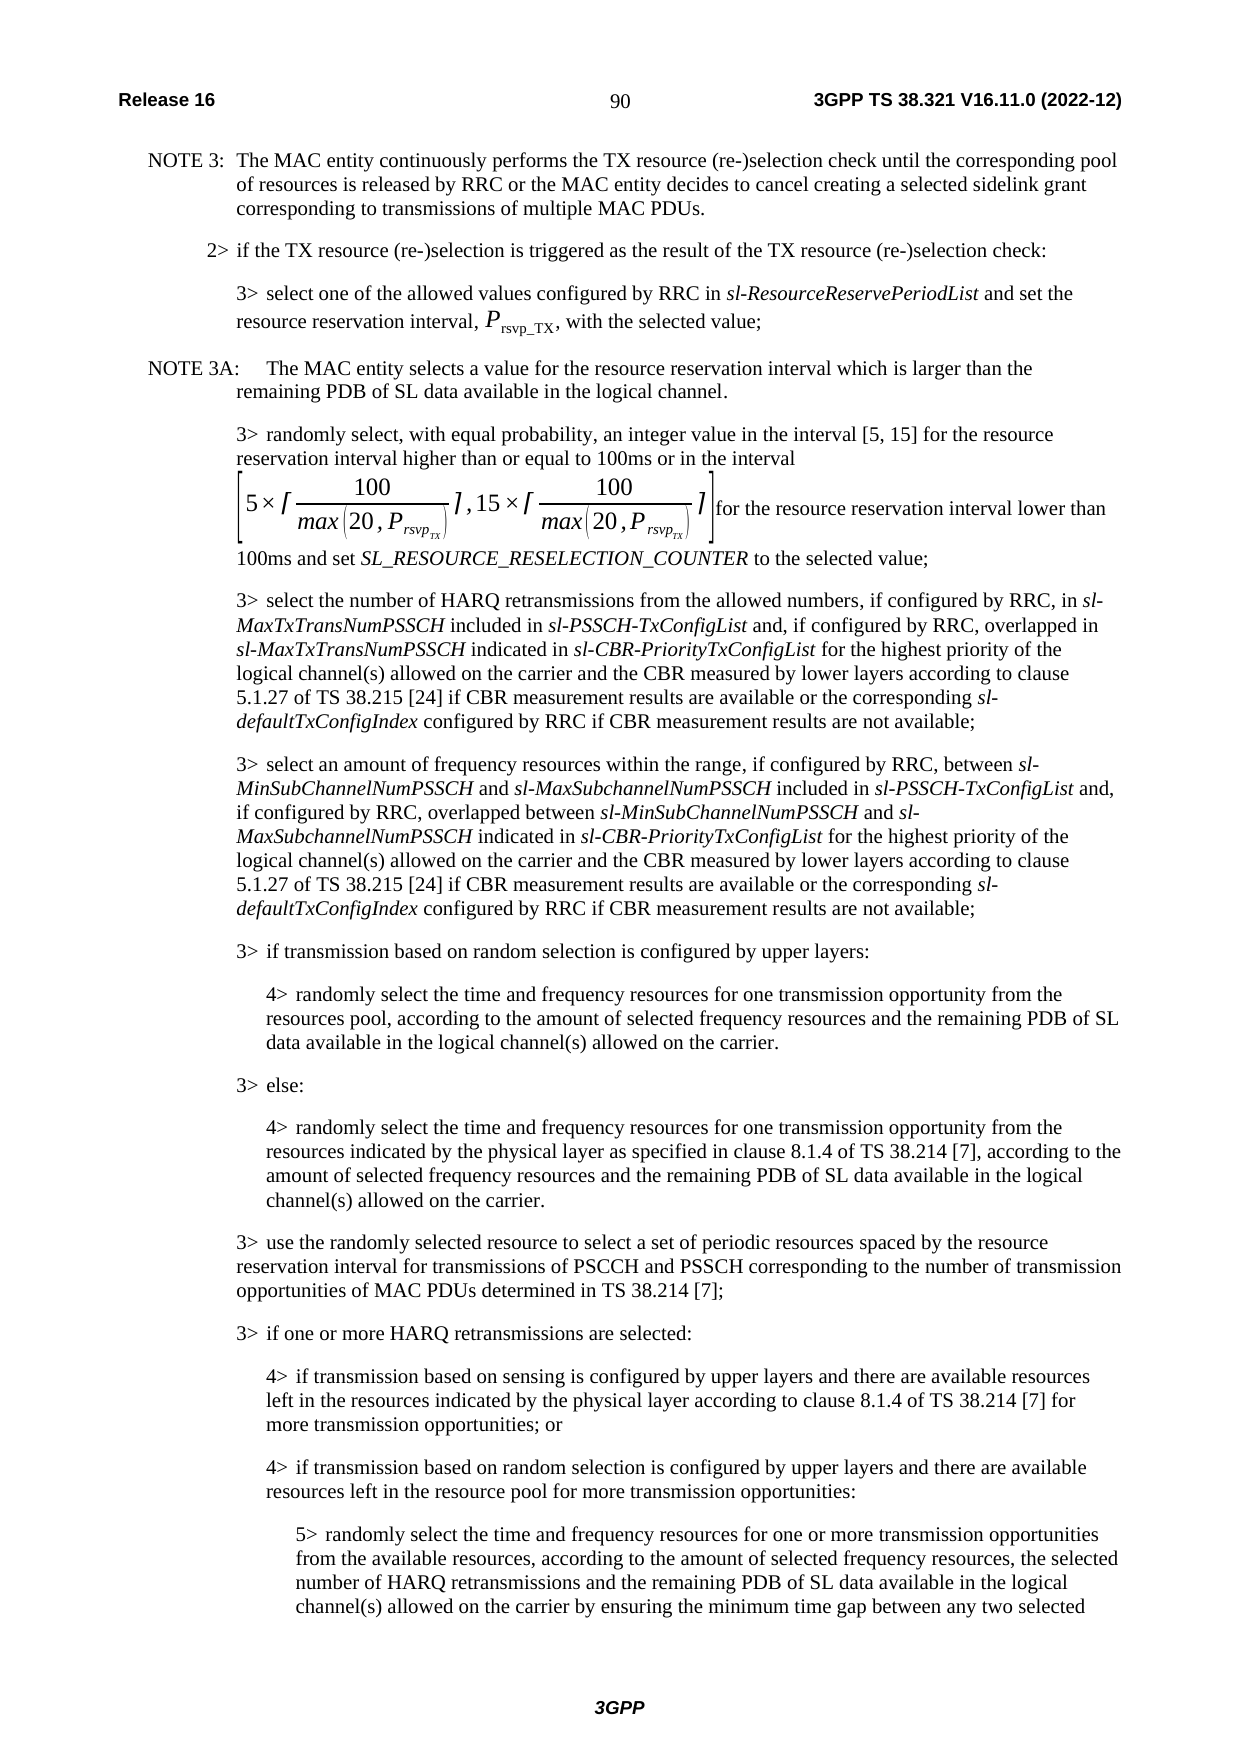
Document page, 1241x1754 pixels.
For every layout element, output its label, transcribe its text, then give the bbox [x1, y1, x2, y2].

text 4> if transmission based on random selection is configured by upper layers and there are available resources left in the resource pool for more transmission opportunities: [266, 1455, 1122, 1503]
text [295, 1522, 1122, 1618]
text 4> randomly select the time and frequency resources for one transmission opportunity from the resources indicated by the physical layer as specified in clause 8.1.4 of TS 38.214 [7], according to the amount of selected frequency resources and the remaining PDB of SL data available in the logical channel(s) allowed on the carrier. [266, 1115, 1122, 1212]
text NOTE 3: The MAC entity continuously performs the TX resource (re-)selection check until the corresponding pool of resources is released by RRC or the MAC entity decides to cancel creating a selected sidelink grant corresponding to transmissions of multiple MAC PDUs. [148, 147, 1122, 220]
text 3> randomly select, with equal probability, an integer value in the interval [5, 15] for the resource reservation interval higher than or equal to 100ms or in the interval for the resource reservation interval lower than 100ms and set SL_RESOURCE_RESELECTION_COUNTER to the selected value; [236, 422, 1122, 570]
text 2> if the TX resource (re-)selection is triggered as the result of the TX resource (re-)selection check: [207, 238, 1122, 262]
text 3> if one or more HARQ retransmissions are selected: [236, 1321, 1122, 1345]
text 3> select one of the allowed values configured by RRC in sl-ResourceReservePeriodList and set the resource reservation interval, , with the selected value; [236, 281, 1122, 337]
text 3> use the randomly selected resource to select a set of periodic resources spaced by the resource reservation interval for transmissions of PSCCH and PSSCH corresponding to the number of transmission opportunities of MAC PDUs determined in TS 38.214 [7]; [236, 1230, 1122, 1302]
text 4> randomly select the time and frequency resources for one transmission opportunity from the resources pool, according to the amount of selected frequency resources and the remaining PDB of SL data available in the logical channel(s) allowed on the carrier. [266, 982, 1122, 1054]
text 3> else: [236, 1072, 1122, 1097]
text 3> if transmission based on random selection is configured by upper layers: [236, 939, 1122, 963]
text 3> select the number of HARQ retransmissions from the allowed numbers, if configured by RRC, in sl-MaxTxTransNumPSSCH included in sl-PSSCH-TxConfigList and, if configured by RRC, overlapped in sl-MaxTxTransNumPSSCH indicated in sl-CBR-PriorityTxConfigList for the highest priority of the logical channel(s) allowed on the carrier and the CBR measured by lower layers according to clause 5.1.27 of TS 38.215 [24] if CBR measurement results are available or the corresponding sl-defaultTxConfigIndex configured by RRC if CBR measurement results are not available; [236, 588, 1122, 733]
text 3> select an amount of frequency resources within the range, if configured by RRC, between sl-MinSubChannelNumPSSCH and sl-MaxSubchannelNumPSSCH included in sl-PSSCH-TxConfigList and, if configured by RRC, overlapped between sl-MinSubChannelNumPSSCH and sl-MaxSubchannelNumPSSCH indicated in sl-CBR-PriorityTxConfigList for the highest priority of the logical channel(s) allowed on the carrier and the CBR measured by lower layers according to clause 5.1.27 of TS 38.215 [24] if CBR measurement results are available or the corresponding sl-defaultTxConfigIndex configured by RRC if CBR measurement results are not available; [236, 752, 1122, 920]
text 4> if transmission based on sensing is configured by upper layers and there are available resources left in the resources indicated by the physical layer according to clause 8.1.4 of TS 38.214 [7] for more transmission opportunities; or [266, 1364, 1122, 1436]
text NOTE 3A: The MAC entity selects a value for the resource reservation interval which is larger than the remaining PDB of SL data available in the logical channel. [148, 355, 1122, 403]
